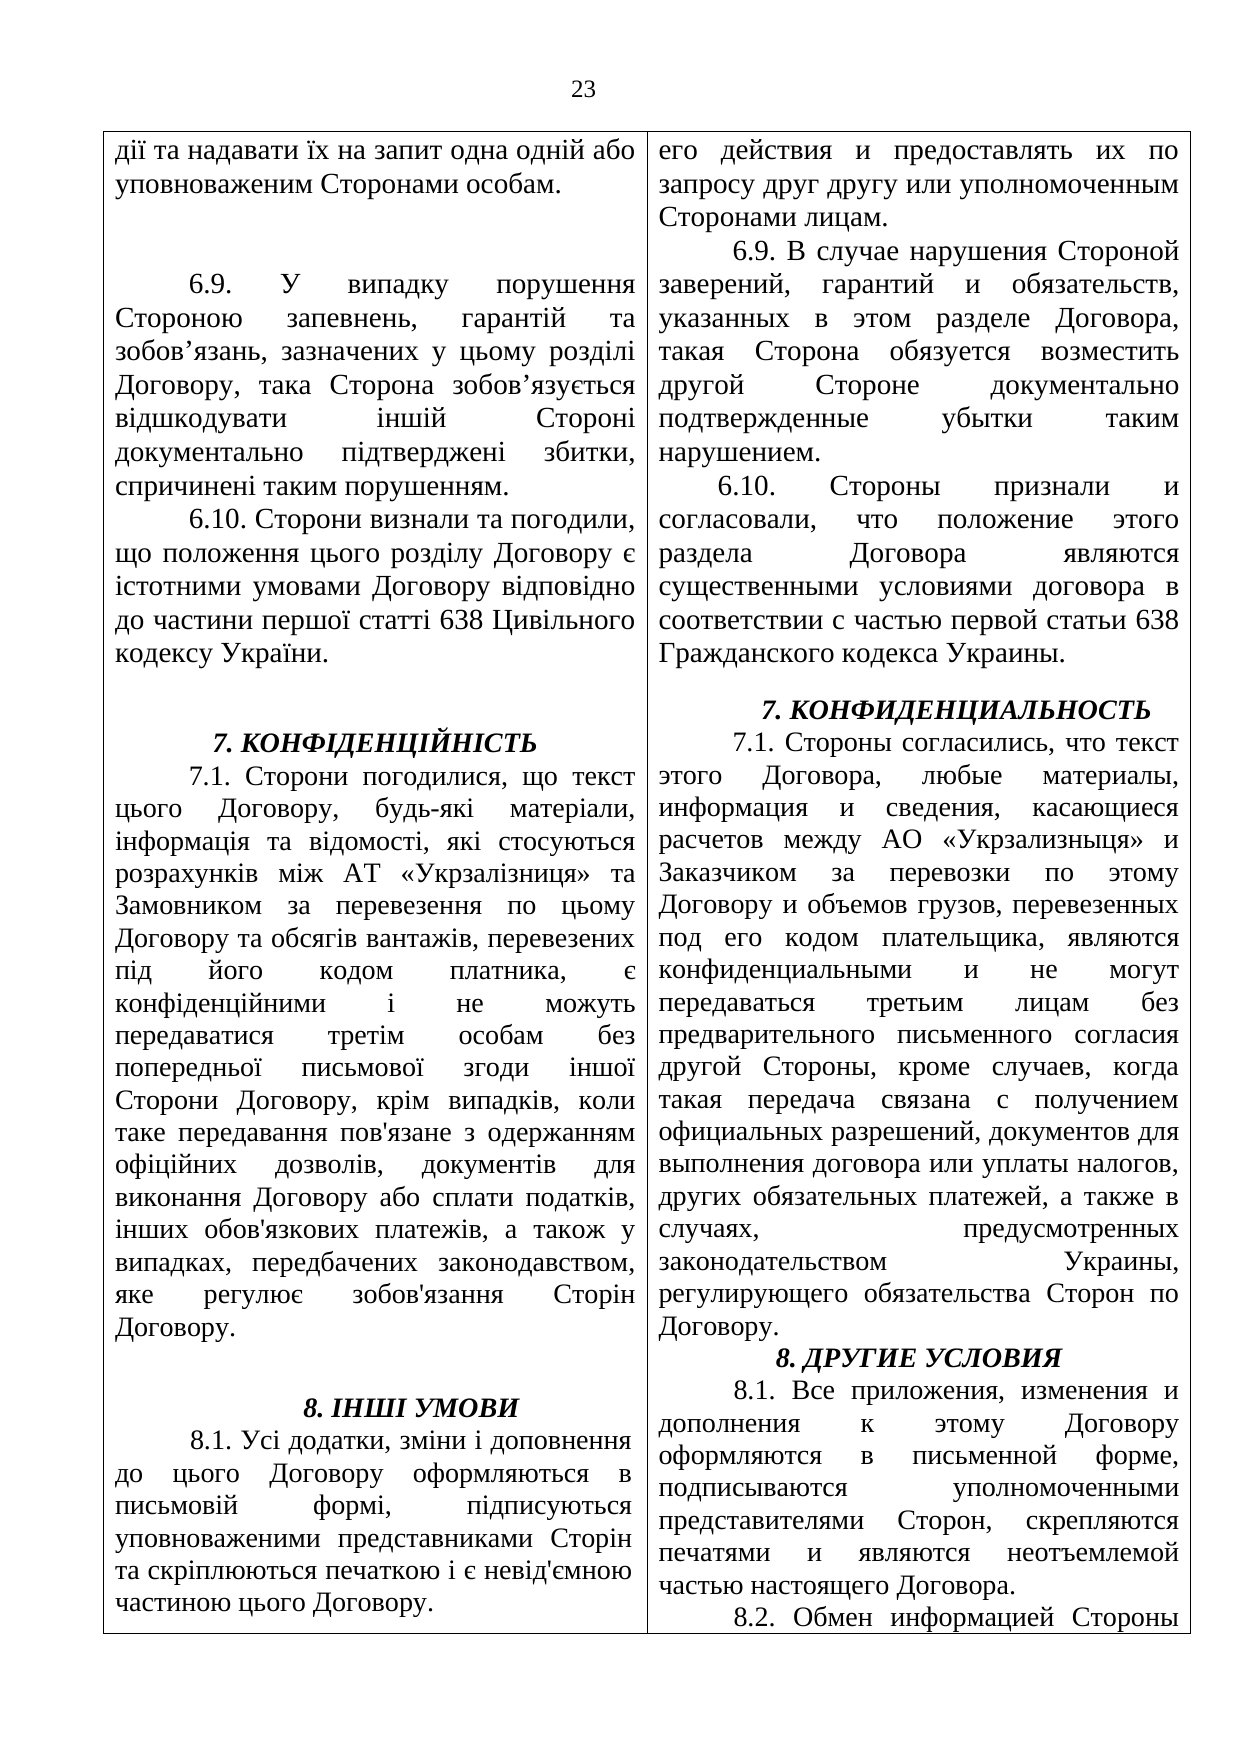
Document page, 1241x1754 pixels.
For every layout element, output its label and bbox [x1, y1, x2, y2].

table_header [648, 132, 1190, 1632]
table_header [104, 132, 647, 1632]
